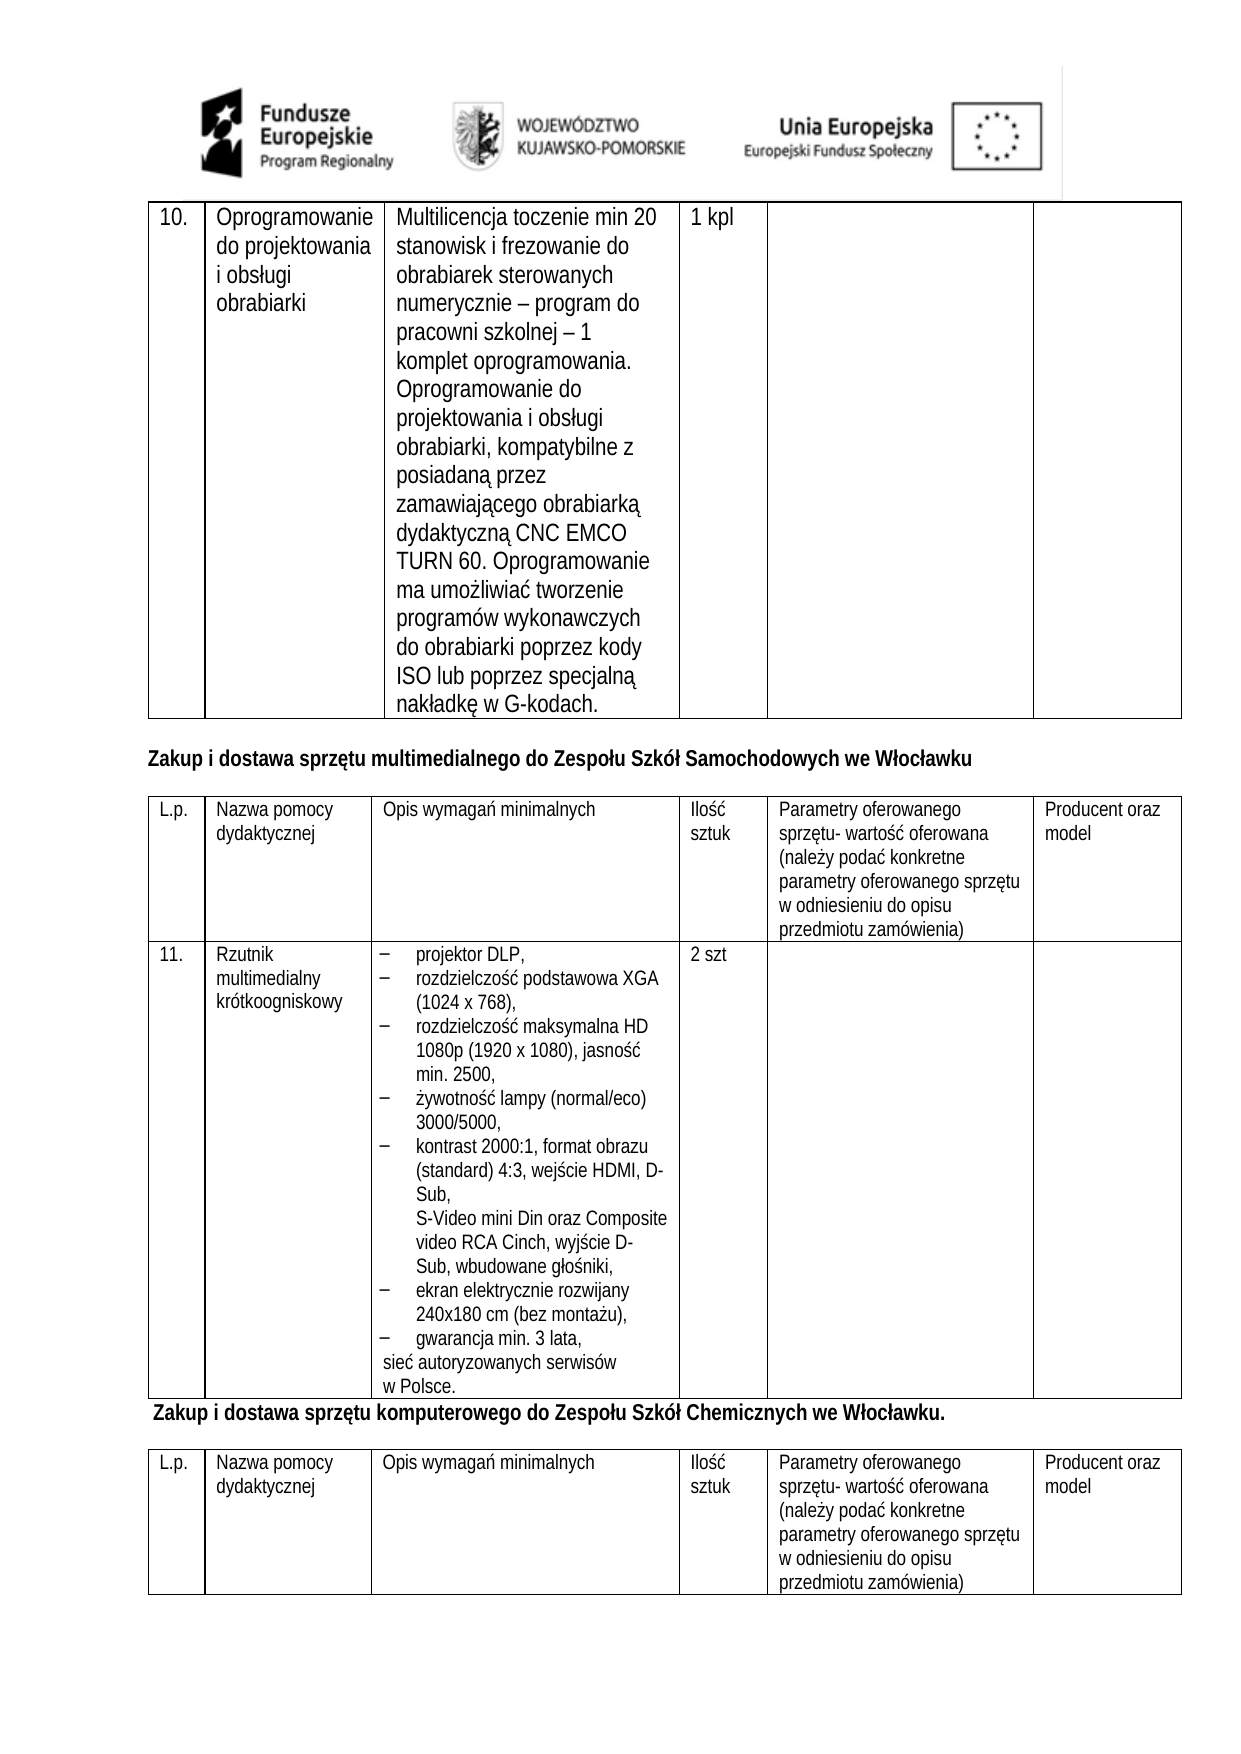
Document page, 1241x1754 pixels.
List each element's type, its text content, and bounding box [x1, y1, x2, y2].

table_header Ilość sztuk [680, 797, 767, 941]
table_cell 10. [149, 203, 204, 718]
table_header Producent oraz model [1034, 797, 1181, 941]
picture [182, 66, 1064, 201]
table_cell 2 szt [680, 942, 767, 1397]
table_header Opis wymagań minimalnych [372, 797, 679, 941]
table_header L.p. [149, 797, 204, 941]
table_cell [768, 203, 1033, 718]
text Zakup i dostawa sprzętu multimedialnego do Zespołu Szkół Samochodowych we Włocławku [148, 745, 1093, 772]
table_cell [1034, 942, 1181, 1397]
table_header Parametry oferowanego sprzętu- wartość oferowana (należy podać konkretne parametry oferowanego sprzętu w odniesieniu do opisu przedmiotu zamówienia) [768, 797, 1033, 941]
table_cell 1 kpl [680, 203, 767, 718]
table_cell [768, 942, 1033, 1397]
table_header Opis wymagań minimalnych [372, 1450, 679, 1594]
text Zakup i dostawa sprzętu komputerowego do Zespołu Szkół Chemicznych we Włocławku. [148, 1399, 1093, 1425]
table_header Nazwa pomocy dydaktycznej [206, 1450, 371, 1594]
table_cell Oprogramowanie do projektowania i obsługi obrabiarki [206, 203, 384, 718]
table_cell Rzutnik multimedialny krótkoogniskowy [206, 942, 371, 1397]
table_cell 11. [149, 942, 204, 1397]
table_cell Multilicencja toczenie min 20 stanowisk i frezowanie do obrabiarek sterowanych numerycznie – program do pracowni szkolnej – 1 komplet oprogramowania. Oprogramowanie do projektowania i obsługi obrabiarki, kompatybilne z posiadaną przez zamawiającego obrabiarką dydaktyczną CNC EMCO TURN 60. Oprogramowanie ma umożliwiać tworzenie programów wykonawczych do obrabiarki poprzez kody ISO lub poprzez specjalną nakładkę w G-kodach. [385, 203, 679, 718]
table_header L.p. [149, 1450, 204, 1594]
table_header Parametry oferowanego sprzętu- wartość oferowana (należy podać konkretne parametry oferowanego sprzętu w odniesieniu do opisu przedmiotu zamówienia) [768, 1450, 1033, 1594]
table_header Ilość sztuk [680, 1450, 767, 1594]
table_header Producent oraz model [1034, 1450, 1181, 1594]
table_cell projektor DLP, rozdzielczość podstawowa XGA (1024 x 768), rozdzielczość maksymalna HD 1080p (1920 x 1080), jasność min. 2500, żywotność lampy (normal/eco) 3000/5000, kontrast 2000:1, format obrazu (standard) 4:3, wejście HDMI, D-Sub, S-Video mini Din oraz Composite video RCA Cinch, wyjście D-Sub, wbudowane głośniki, ekran elektrycznie rozwijany 240x180 cm (bez montażu), gwarancja min. 3 lata, sieć autoryzowanych serwisów w Polsce. [372, 942, 679, 1397]
table_header Nazwa pomocy dydaktycznej [206, 797, 371, 941]
table_cell [1034, 203, 1181, 718]
